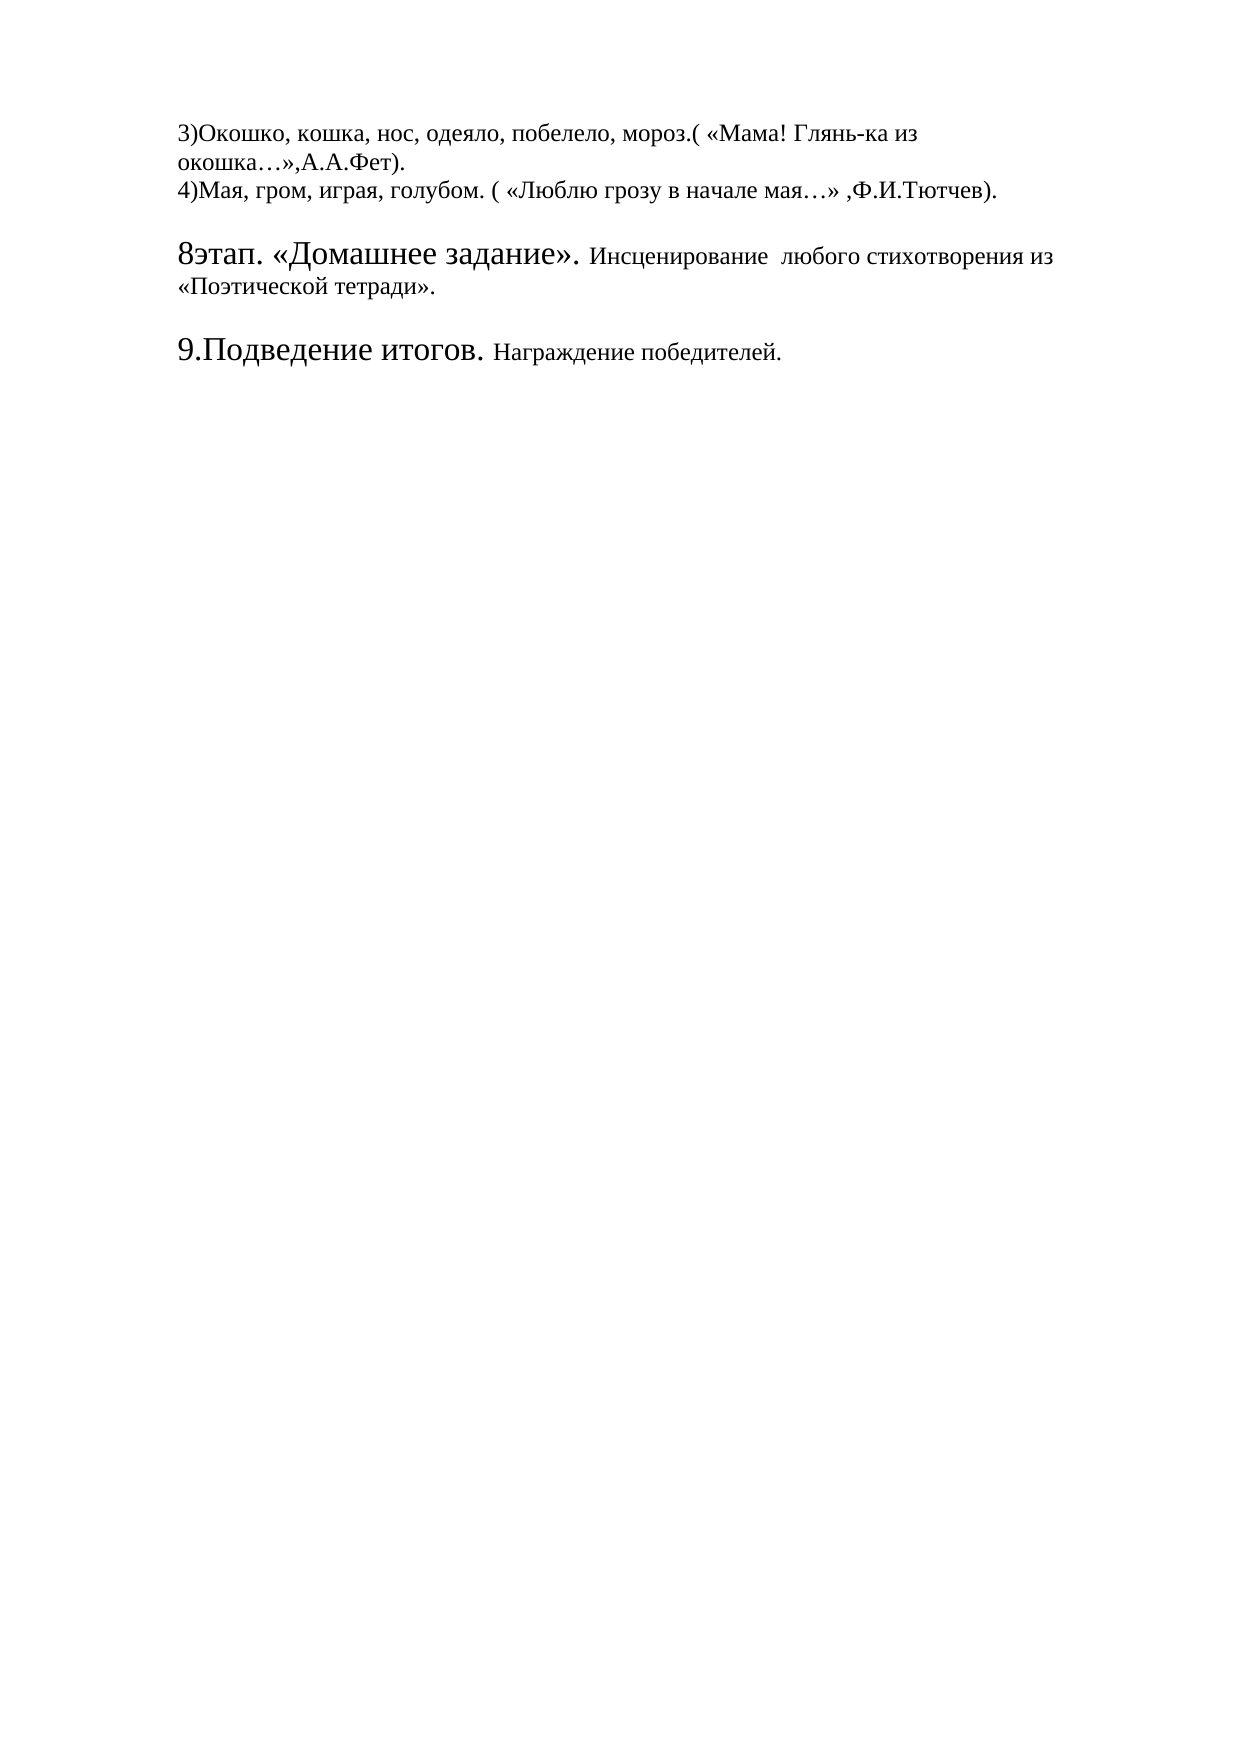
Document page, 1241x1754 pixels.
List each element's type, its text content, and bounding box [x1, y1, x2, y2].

text 9.Подведение итогов. Награждение победителей. [177, 329, 1152, 367]
text 4)Мая, гром, играя, голубом. ( «Люблю грозу в начале мая…» ,Ф.И.Тютчев). [177, 176, 1152, 204]
text 3)Окошко, кошка, нос, одеяло, побелело, мороз.( «Мама! Глянь-ка из окошка…»,А.А.Фет). [177, 118, 1152, 176]
text 8этап. «Домашнее задание». Инсценирование любого стихотворения из «Поэтической тетради». [177, 233, 1152, 300]
